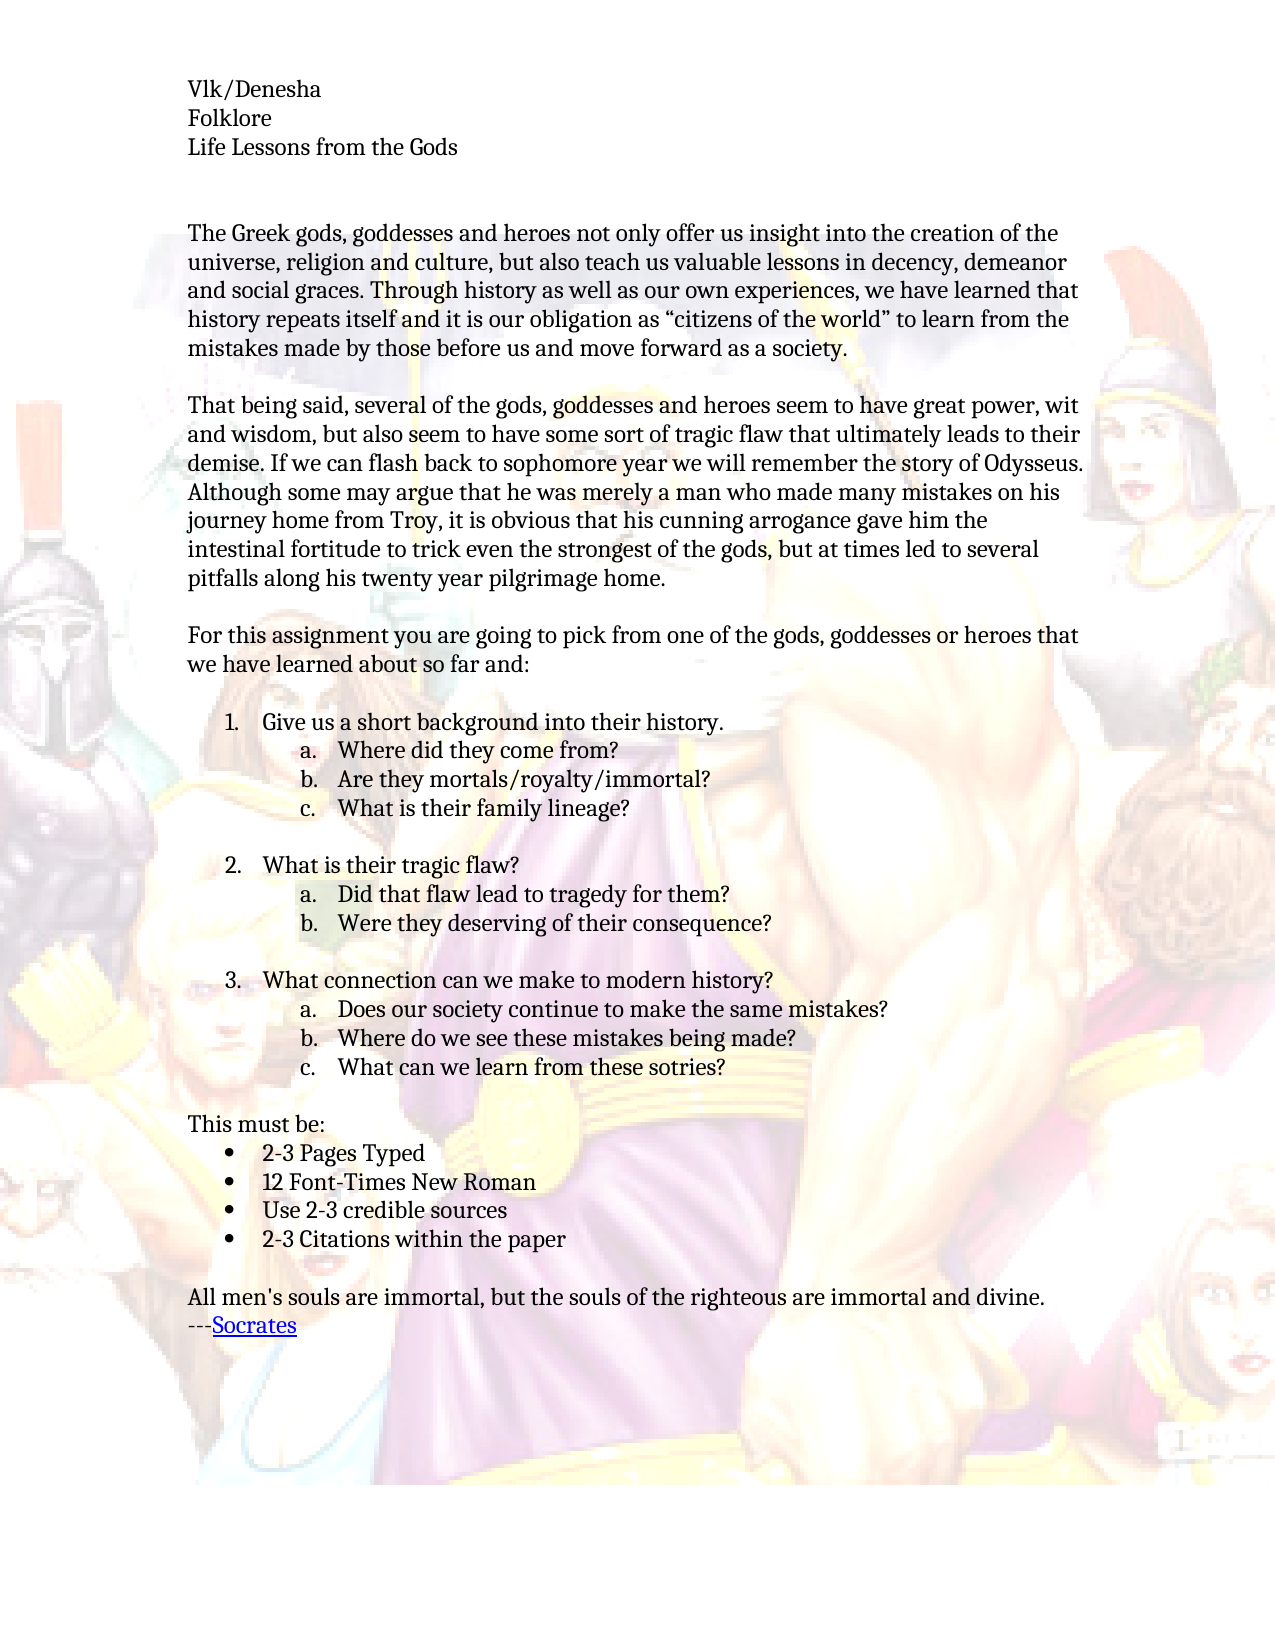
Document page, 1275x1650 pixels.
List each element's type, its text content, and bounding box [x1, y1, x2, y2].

list 12 Font-Times New Roman [225, 1167, 1087, 1196]
list Did that flaw lead to tragedy for them? [300, 880, 1087, 909]
list Where do we see these mistakes being made? [300, 1024, 1087, 1052]
list What is their family lineage? [300, 794, 1087, 822]
text This must be: [187, 1110, 1087, 1139]
list Does our society continue to make the same mistakes? [300, 995, 1087, 1024]
text The Greek gods, goddesses and heroes not only offer us insight into the creation of the universe, religion and culture, but also teach us valuable lessons in decency, demeanor and social graces. Through history as well as our own experiences, we have learned that history repeats itself and it is our obligation as “citizens of the world” to learn from the mistakes made by those before us and move forward as a society. [187, 219, 1087, 362]
list 2-3 Pages Typed [225, 1139, 1087, 1167]
list What is their tragic flaw? [225, 851, 1087, 880]
text All men's souls are immortal, but the souls of the righteous are immortal and divine. ---Socrates [187, 1282, 1087, 1340]
list Use 2-3 credible sources [225, 1196, 1087, 1225]
list 2-3 Citations within the paper [225, 1225, 1087, 1254]
list Are they mortals/royalty/immortal? [300, 765, 1087, 794]
text For this assignment you are going to pick from one of the gods, goddesses or heroes that we have learned about so far and: [187, 621, 1087, 679]
list Where did they come from? [300, 736, 1087, 765]
list Give us a short background into their history. [225, 707, 1087, 736]
list What connection can we make to modern history? [225, 966, 1087, 995]
text That being said, several of the gods, goddesses and heroes seem to have great power, wit and wisdom, but also seem to have some sort of tragic flaw that ultimately leads to their demise. If we can flash back to sophomore year we will remember the story of Odysseus. Although some may argue that he was merely a man who made many mistakes on his journey home from Troy, it is obvious that his cunning arrogance gave him the intestinal fortitude to trick even the strongest of the gods, but at times led to several pitfalls along his twenty year pilgrimage home. [187, 391, 1087, 592]
list Were they deserving of their consequence? [300, 909, 1087, 937]
list What can we learn from these sotries? [300, 1052, 1087, 1081]
